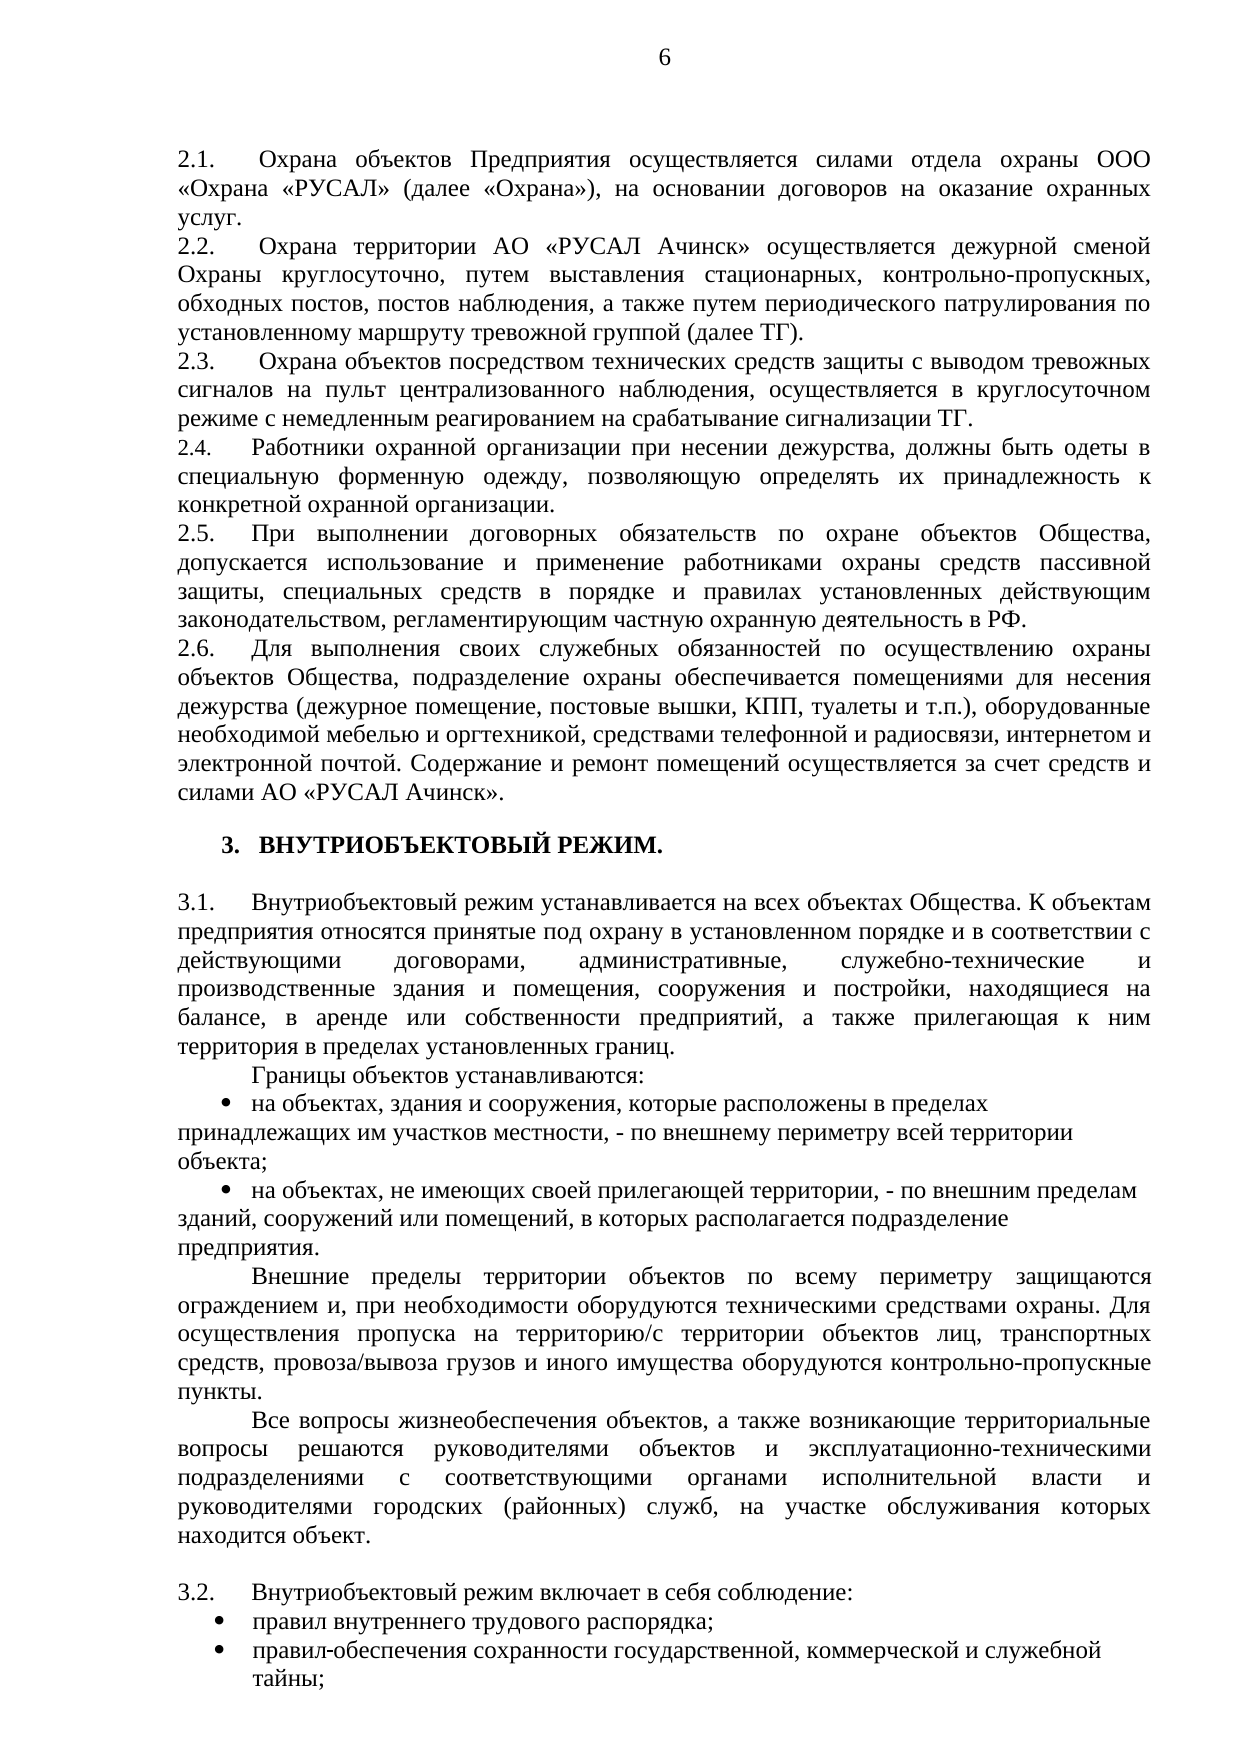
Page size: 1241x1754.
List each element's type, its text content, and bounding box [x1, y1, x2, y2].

text 3.2. Внутриобъектовый режим включает в себя соблюдение: [177, 1577, 1152, 1606]
text 2.5. При выполнении договорных обязательств по охране объектов Общества, допускается использование и применение работниками охраны средств пассивной защиты, специальных средств в порядке и правилах установленных действующим законодательством, регламентирующим частную охранную деятельность в РФ. [177, 518, 1152, 633]
text Все вопросы жизнеобеспечения объектов, а также возникающие территориальные вопросы решаются руководителями объектов и эксплуатационно-техническими подразделениями с соответствующими органами исполнительной власти и руководителями городских (районных) служб, на участке обслуживания которых находится объект. [177, 1405, 1152, 1548]
text 2.3. Охрана объектов посредством технических средств защиты с выводом тревожных сигналов на пульт централизованного наблюдения, осуществляется в круглосуточном режиме с немедленным реагированием на срабатывание сигнализации ТГ. [177, 346, 1152, 432]
text 2.4. Работники охранной организации при несении дежурства, должны быть одеты в специальную форменную одежду, позволяющую определять их принадлежность к конкретной охранной организации. [177, 432, 1152, 518]
text Внешние пределы территории объектов по всему периметру защищаются ограждением и, при необходимости оборудуются техническими средствами охраны. Для осуществления пропуска на территорию/с территории объектов лиц, транспортных средств, провоза/вывоза грузов и иного имущества оборудуются контрольно-пропускные пункты. [177, 1261, 1152, 1405]
list ВНУТРИОБЪЕКТОВЫЙ РЕЖИМ. [221, 830, 1152, 858]
list на объектах, не имеющих своей прилегающей территории, - по внешним пределам зданий, сооружений или помещений, в которых располагается подразделение предприятия. [177, 1175, 1152, 1261]
text Границы объектов устанавливаются: [177, 1060, 1152, 1088]
list правил обеспечения сохранности государственной, коммерческой и служебной тайны; [215, 1635, 1152, 1692]
text 2.2. Охрана территории АО «РУСАЛ Ачинск» осуществляется дежурной сменой Охраны круглосуточно, путем выставления стационарных, контрольно-пропускных, обходных постов, постов наблюдения, а также путем периодического патрулирования по установленному маршруту тревожной группой (далее ТГ). [177, 231, 1152, 346]
text 2.1. Охрана объектов Предприятия осуществляется силами отдела охраны ООО «Охрана «РУСАЛ» (далее «Охрана»), на основании договоров на оказание охранных услуг. [177, 144, 1152, 231]
text 3.1. Внутриобъектовый режим устанавливается на всех объектах Общества. К объектам предприятия относятся принятые под охрану в установленном порядке и в соответствии с действующими договорами, административные, служебно-технические и производственные здания и помещения, сооружения и постройки, находящиеся на балансе, в аренде или собственности предприятий, а также прилегающая к ним территория в пределах установленных границ. [177, 887, 1152, 1060]
text 2.6. Для выполнения своих служебных обязанностей по осуществлению охраны объектов Общества, подразделение охраны обеспечивается помещениями для несения дежурства (дежурное помещение, постовые вышки, КПП, туалеты и т.п.), оборудованные необходимой мебелью и оргтехникой, средствами телефонной и радиосвязи, интернетом и электронной почтой. Содержание и ремонт помещений осуществляется за счет средств и силами АО «РУСАЛ Ачинск». [177, 633, 1152, 806]
list на объектах, здания и сооружения, которые расположены в пределах принадлежащих им участков местности, - по внешнему периметру всей территории объекта; [177, 1088, 1152, 1175]
list правил внутреннего трудового распорядка; [215, 1606, 1152, 1635]
